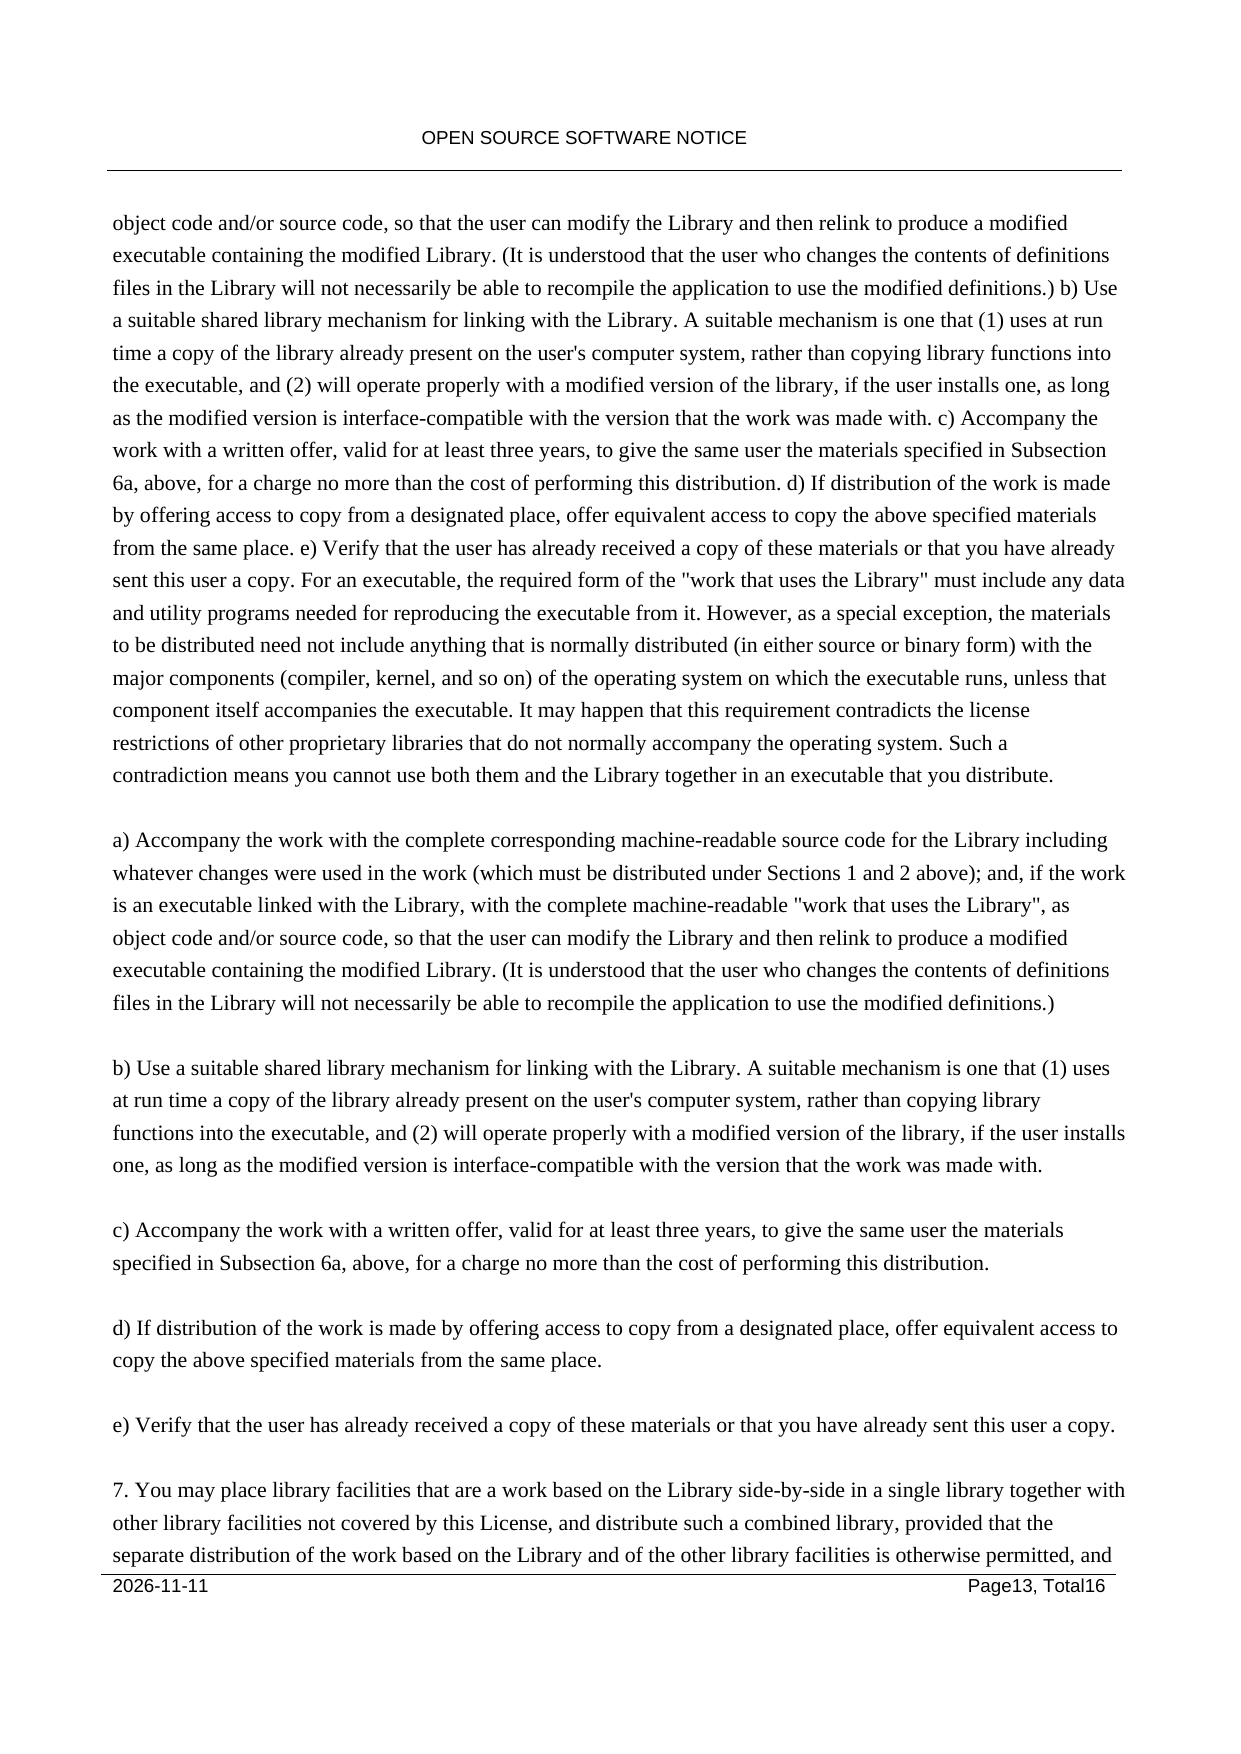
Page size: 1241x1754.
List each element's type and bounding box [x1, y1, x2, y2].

text [112, 206, 1128, 1571]
